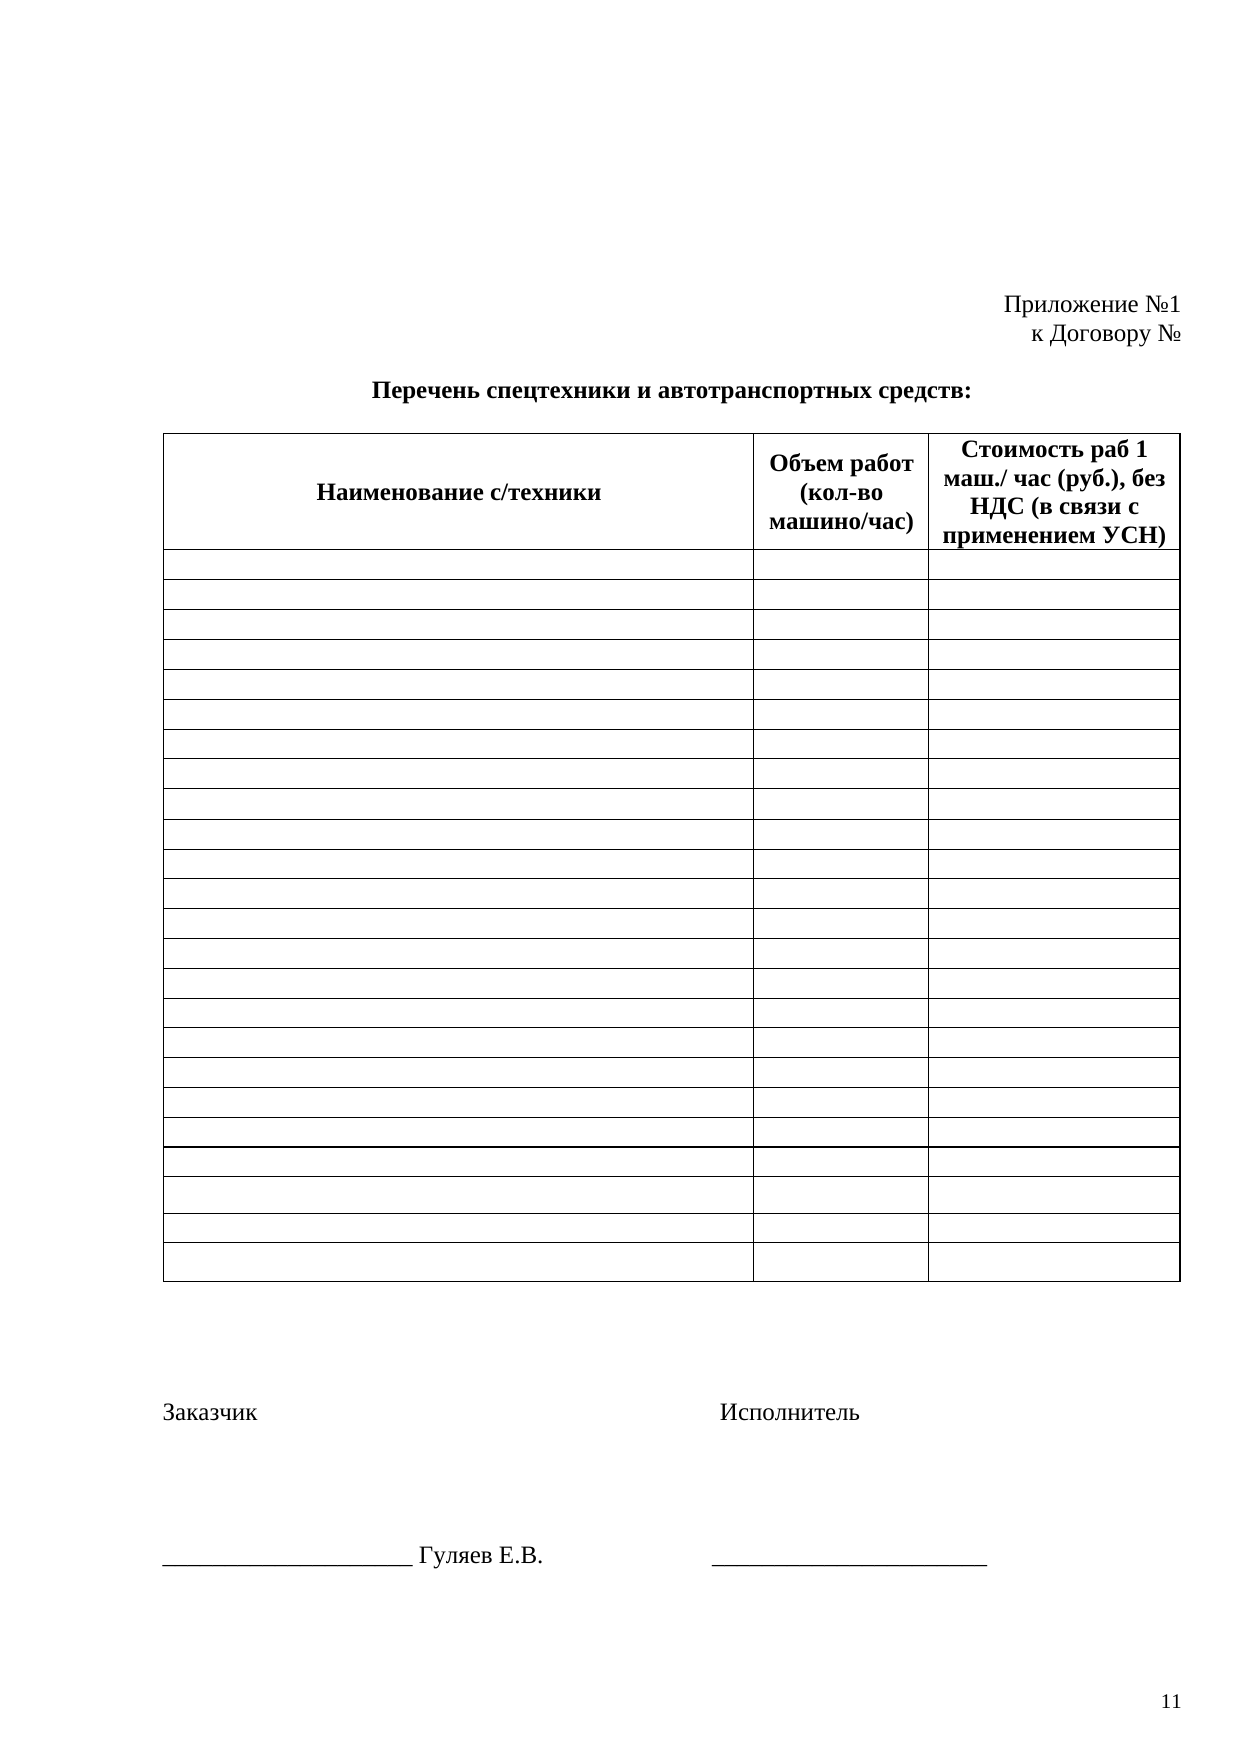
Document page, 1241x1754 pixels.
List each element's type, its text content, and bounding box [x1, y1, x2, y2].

table_cell [754, 789, 928, 819]
table_cell [164, 550, 753, 579]
table_cell [164, 1148, 753, 1176]
table_cell [929, 759, 1179, 788]
table_cell [164, 1177, 753, 1212]
table_cell [929, 1243, 1179, 1281]
table_header Объем работ (кол-во машино/час) [754, 434, 928, 549]
table_cell [929, 1214, 1179, 1242]
table_cell [754, 700, 928, 728]
table_cell [754, 730, 928, 758]
text Заказчик Исполнитель [162, 1397, 1181, 1426]
table_cell [754, 580, 928, 608]
table_cell [754, 1148, 928, 1176]
text Приложение №1 [162, 289, 1181, 318]
table_cell [929, 1148, 1179, 1176]
table_cell [164, 1118, 753, 1146]
table_cell [929, 999, 1179, 1027]
table_cell [754, 820, 928, 848]
table_cell [164, 969, 753, 997]
table_cell [164, 1243, 753, 1281]
table_cell [164, 580, 753, 608]
table_cell [754, 1088, 928, 1117]
table_cell [929, 1118, 1179, 1146]
table_cell [164, 850, 753, 878]
table_cell [754, 909, 928, 938]
table_cell [929, 610, 1179, 639]
table_cell [754, 1028, 928, 1057]
table_cell [164, 909, 753, 938]
table_cell [754, 879, 928, 908]
table_header Стоимость раб 1 маш./ час (руб.), без НДС (в связи с применением УСН) [929, 434, 1179, 549]
table_cell [929, 670, 1179, 699]
table_cell [164, 879, 753, 908]
table_cell [754, 670, 928, 699]
table_header Наименование с/техники [164, 434, 753, 549]
table_cell [164, 730, 753, 758]
table_cell [929, 550, 1179, 579]
table_cell [164, 789, 753, 819]
table_cell [929, 1088, 1179, 1117]
table_cell [929, 879, 1179, 908]
table_cell [929, 850, 1179, 878]
table_cell [754, 1118, 928, 1146]
table_cell [754, 610, 928, 639]
table_cell [929, 1058, 1179, 1087]
table_cell [164, 700, 753, 728]
table_cell [929, 700, 1179, 728]
table_cell [164, 820, 753, 848]
table_cell [164, 1088, 753, 1117]
table_cell [754, 1243, 928, 1281]
table_cell [929, 640, 1179, 669]
table_cell [754, 1177, 928, 1212]
table_cell [754, 999, 928, 1027]
table_cell [754, 850, 928, 878]
table_cell [164, 939, 753, 968]
text к Договору № [162, 318, 1181, 347]
table_cell [164, 759, 753, 788]
table_cell [164, 1058, 753, 1087]
table_cell [929, 1028, 1179, 1057]
table_cell [754, 759, 928, 788]
table_cell [929, 820, 1179, 848]
table_cell [164, 670, 753, 699]
table_cell [754, 1214, 928, 1242]
table_cell [929, 730, 1179, 758]
table_cell [929, 969, 1179, 997]
table_cell [929, 789, 1179, 819]
table_cell [164, 1028, 753, 1057]
table_cell [754, 969, 928, 997]
table_cell [929, 939, 1179, 968]
table_cell [929, 909, 1179, 938]
table_cell [754, 640, 928, 669]
table_cell [164, 640, 753, 669]
table_cell [164, 1214, 753, 1242]
text Перечень спецтехники и автотранспортных средств: [162, 375, 1181, 404]
table_cell [754, 550, 928, 579]
table_cell [754, 1058, 928, 1087]
table_cell [929, 1177, 1179, 1212]
text ____________________ Гуляев Е.В. ______________________ [162, 1541, 1181, 1569]
table_cell [164, 999, 753, 1027]
table_cell [754, 939, 928, 968]
table_cell [929, 580, 1179, 608]
table_cell [164, 610, 753, 639]
